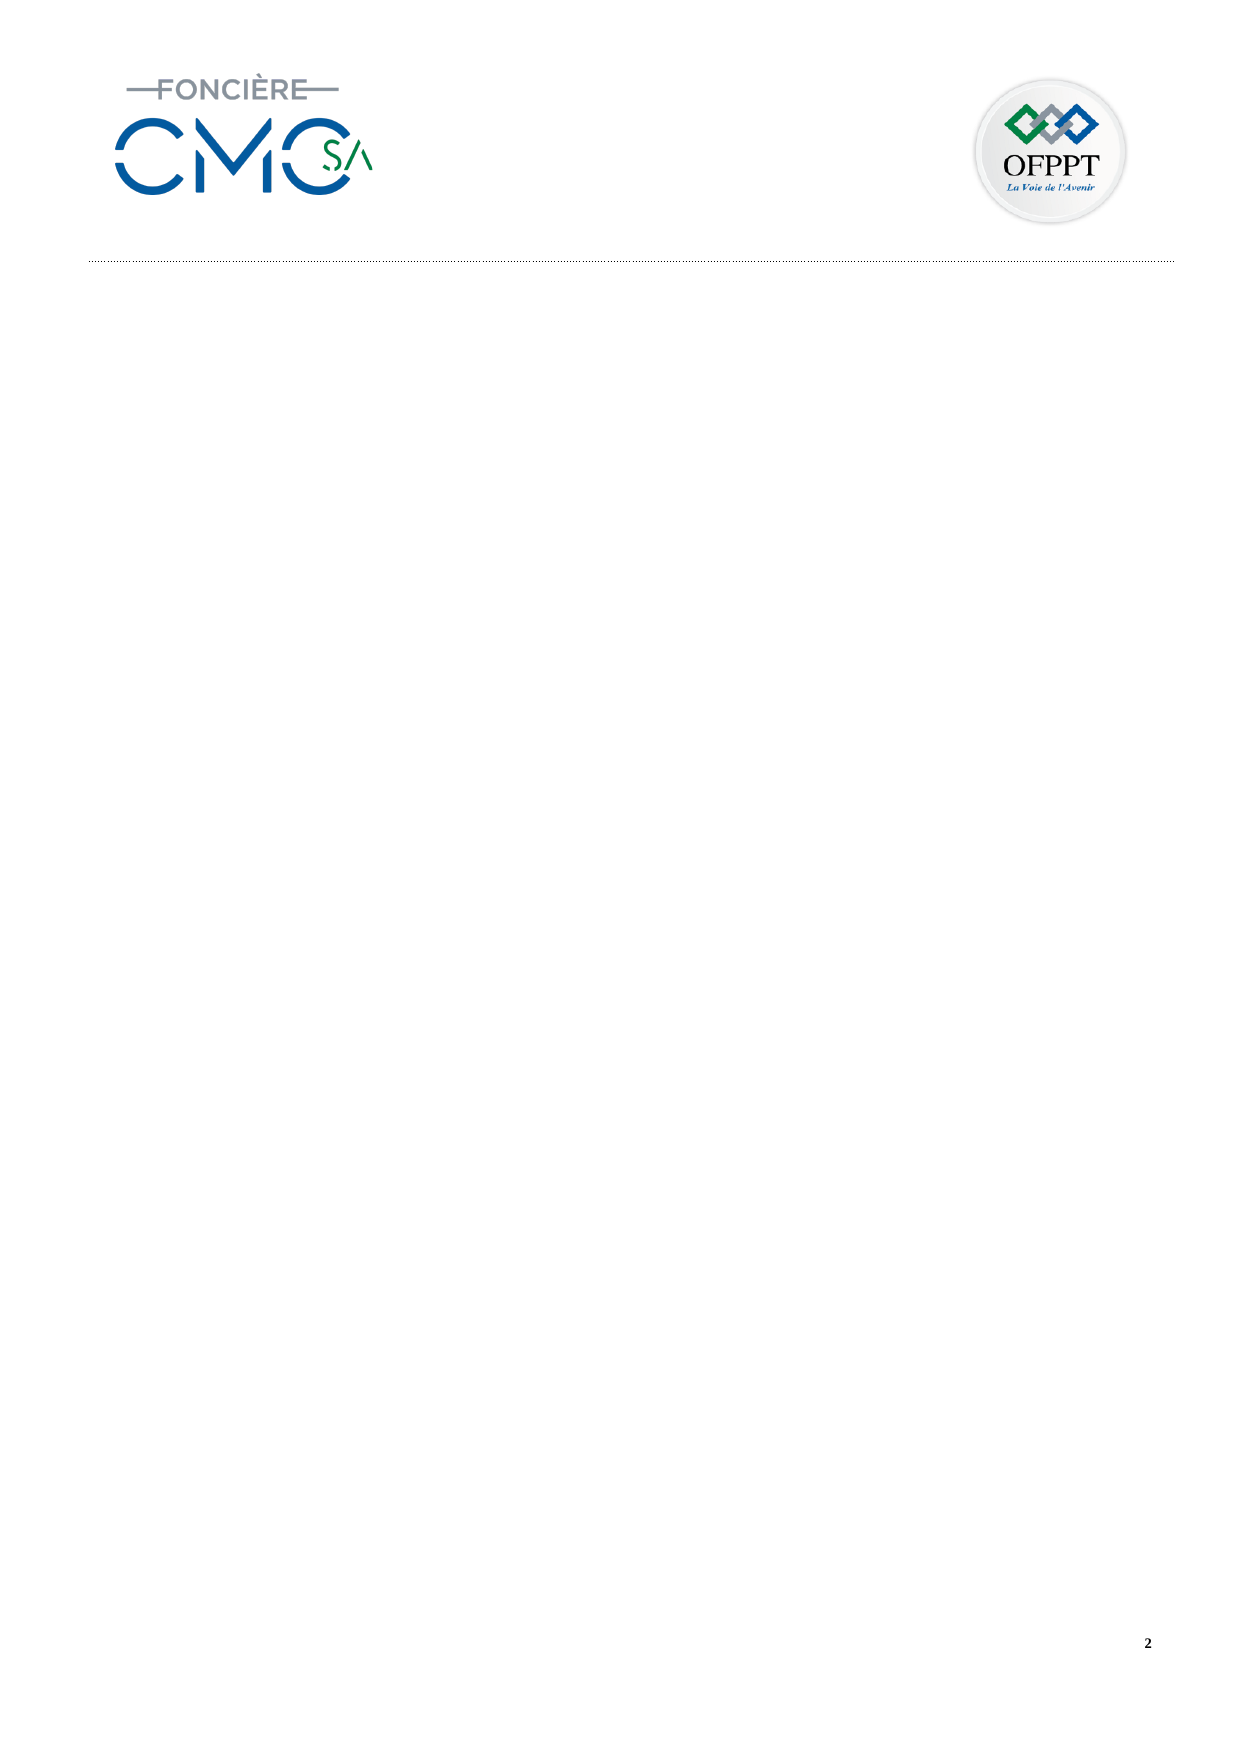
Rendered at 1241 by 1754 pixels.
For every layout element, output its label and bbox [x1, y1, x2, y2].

picture [115, 73, 373, 195]
picture [968, 73, 1132, 229]
